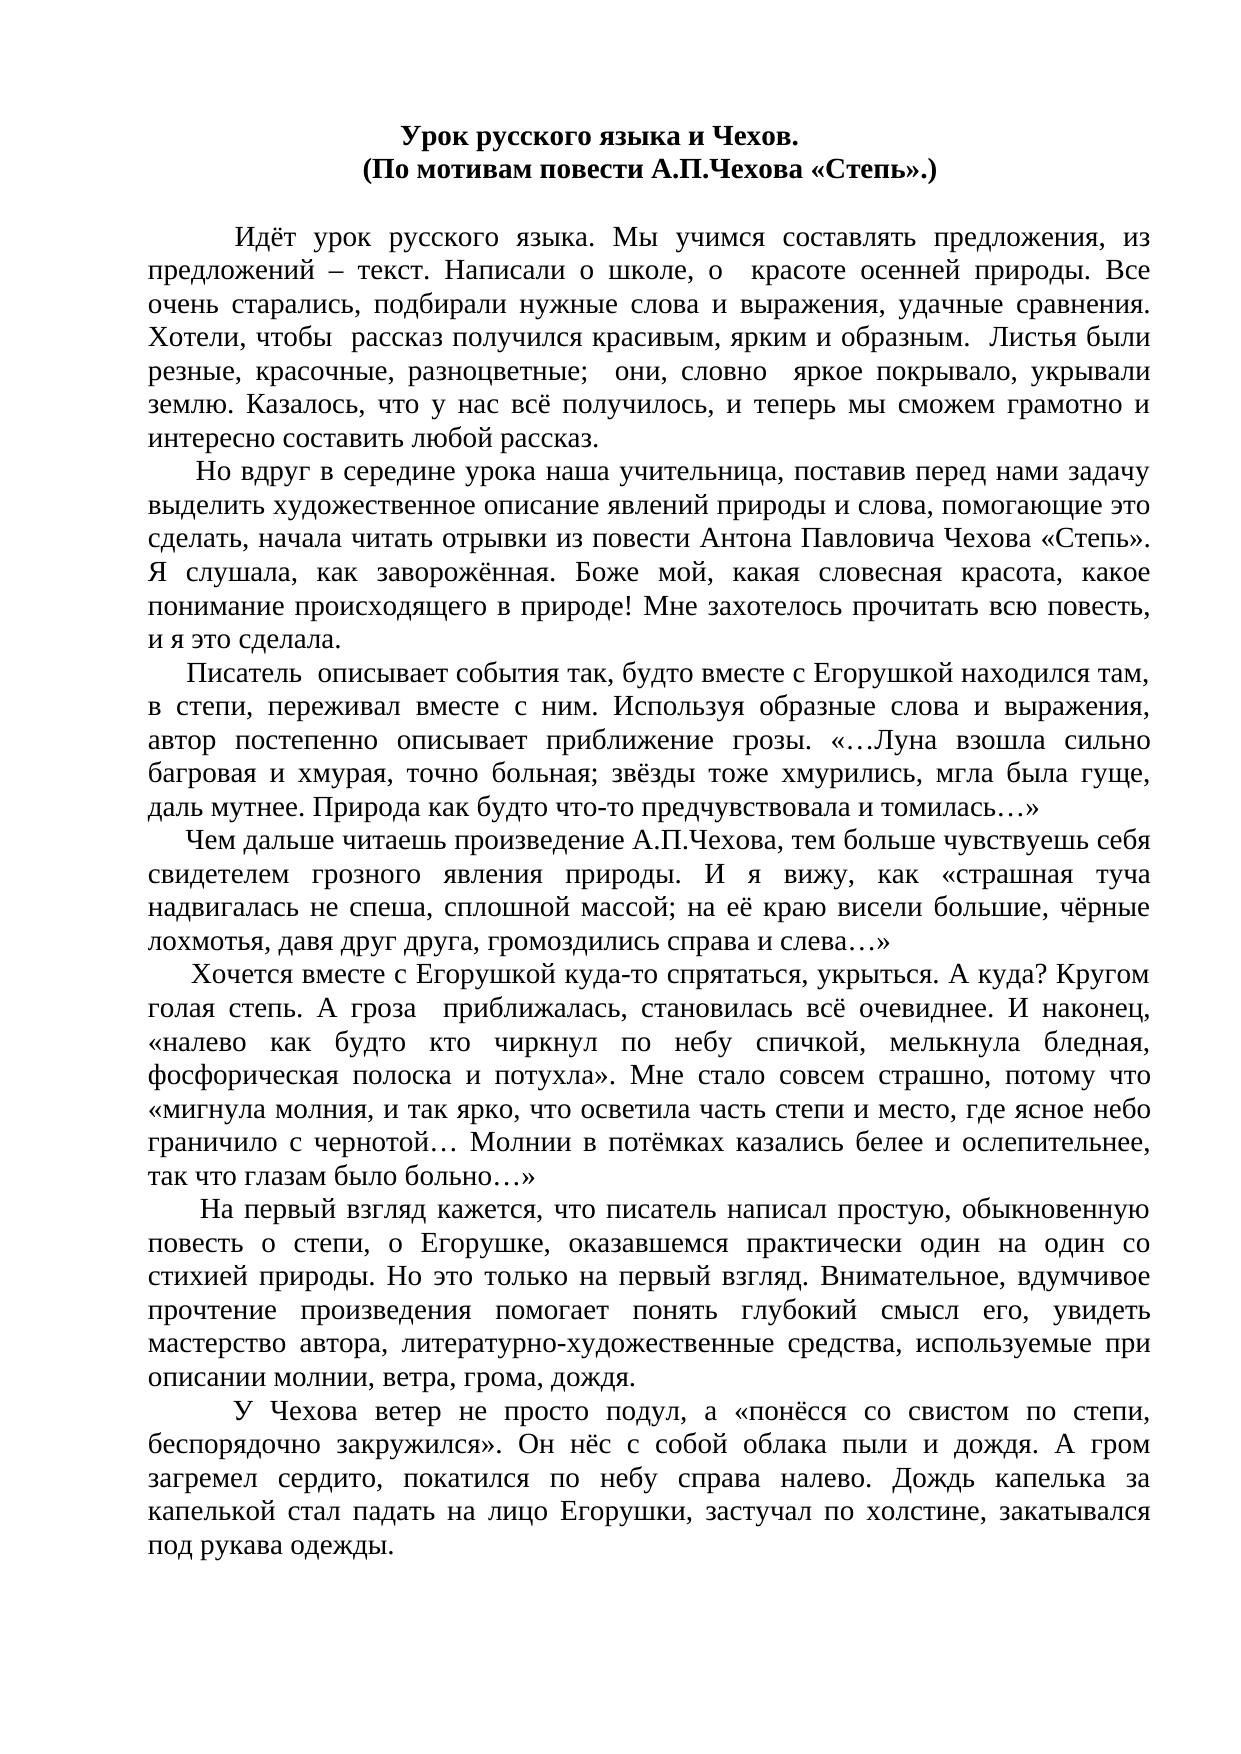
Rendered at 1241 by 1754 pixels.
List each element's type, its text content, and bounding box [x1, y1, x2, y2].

text Хочется вместе с Егорушкой куда-то спрятаться, укрыться. А куда? Кругом голая степь. А гроза приближалась, становилась всё очевиднее. И наконец, «налево как будто кто чиркнул по небу спичкой, мелькнула бледная, фосфорическая полоска и потухла». Мне стало совсем страшно, потому что «мигнула молния, и так ярко, что осветила часть степи и место, где ясное небо граничило с чернотой… Молнии в потёмках казались белее и ослепительнее, так что глазам было больно…» [148, 957, 1152, 1191]
text Чем дальше читаешь произведение А.П.Чехова, тем больше чувствуешь себя свидетелем грозного явления природы. И я вижу, как «страшная туча надвигалась не спеша, сплошной массой; на её краю висели большие, чёрные лохмотья, давя друг друга, громоздились справа и слева…» [148, 822, 1152, 957]
text На первый взгляд кажется, что писатель написал простую, обыкновенную повесть о степи, о Егорушке, оказавшемся практически один на один со стихией природы. Но это только на первый взгляд. Внимательное, вдумчивое прочтение произведения помогает понять глубокий смысл его, увидеть мастерство автора, литературно-художественные средства, используемые при описании молнии, ветра, грома, дождя. [148, 1191, 1152, 1393]
text Урок русского языка и Чехов. [148, 118, 1152, 152]
text Но вдруг в середине урока наша учительница, поставив перед нами задачу выделить художественное описание явлений природы и слова, помогающие это сделать, начала читать отрывки из повести Антона Павловича Чехова «Степь». Я слушала, как заворожённая. Боже мой, какая словесная красота, какое понимание происходящего в природе! Мне захотелось прочитать всю повесть, и я это сделала. [148, 453, 1152, 655]
text Идёт урок русского языка. Мы учимся составлять предложения, из предложений – текст. Написали о школе, о красоте осенней природы. Все очень старались, подбирали нужные слова и выражения, удачные сравнения. Хотели, чтобы рассказ получился красивым, ярким и образным. Листья были резные, красочные, разноцветные; они, словно яркое покрывало, укрывали землю. Казалось, что у нас всё получилось, и теперь мы сможем грамотно и интересно составить любой рассказ. [148, 219, 1152, 453]
text У Чехова ветер не просто подул, а «понёсся со свистом по степи, беспорядочно закружился». Он нёс с собой облака пыли и дождя. А гром загремел сердито, покатился по небу справа налево. Дождь капелька за капелькой стал падать на лицо Егорушки, застучал по холстине, закатывался под рукава одежды. [148, 1393, 1152, 1560]
text (По мотивам повести А.П.Чехова «Степь».) [148, 152, 1152, 185]
text Писатель описывает события так, будто вместе с Егорушкой находился там, в степи, переживал вместе с ним. Используя образные слова и выражения, автор постепенно описывает приближение грозы. «…Луна взошла сильно багровая и хмурая, точно больная; звёзды тоже хмурились, мгла была гуще, даль мутнее. Природа как будто что-то предчувствовала и томилась…» [148, 655, 1152, 822]
